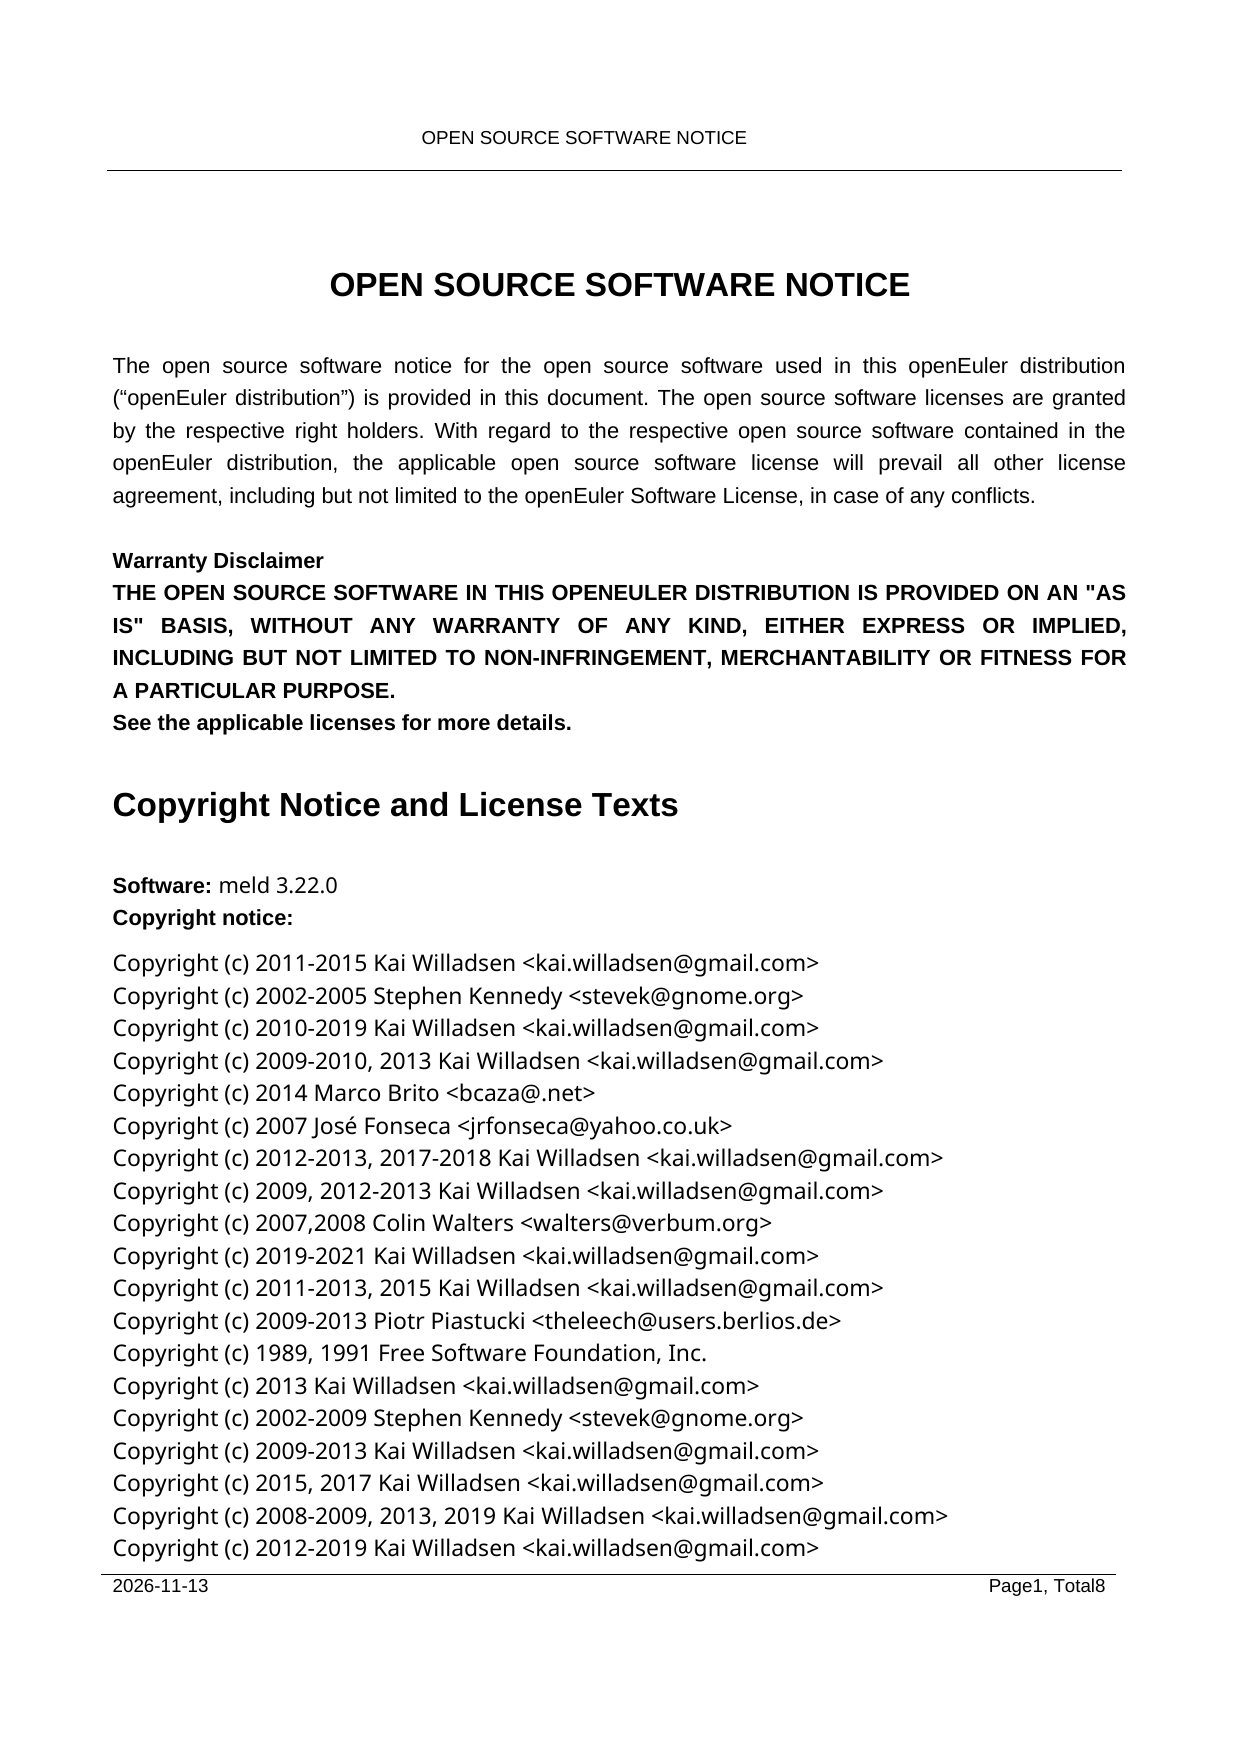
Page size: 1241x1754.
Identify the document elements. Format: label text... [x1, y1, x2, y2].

text THE OPEN SOURCE SOFTWARE IN THIS OPENEULER DISTRIBUTION IS PROVIDED ON AN "AS IS" BASIS, WITHOUT ANY WARRANTY OF ANY KIND, EITHER EXPRESS OR IMPLIED, INCLUDING BUT NOT LIMITED TO NON-INFRINGEMENT, MERCHANTABILITY OR FITNESS FOR A PARTICULAR PURPOSE. See the applicable licenses for more details. [112, 576, 1128, 739]
text Warranty Disclaimer [112, 544, 1128, 576]
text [112, 947, 1128, 1564]
title Software: meld 3.22.0 [112, 869, 1128, 901]
text Copyright Notice and License Texts [112, 771, 1128, 836]
text OPEN SOURCE SOFTWARE NOTICE [112, 251, 1128, 316]
text The open source software notice for the open source software used in this openEuler distribution (“openEuler distribution”) is provided in this document. The open source software licenses are granted by the respective right holders. With regard to the respective open source software contained in the openEuler distribution, the applicable open source software license will prevail all other license agreement, including but not limited to the openEuler Software License, in case of any conflicts. [112, 349, 1128, 511]
text Copyright notice: [112, 901, 1128, 934]
